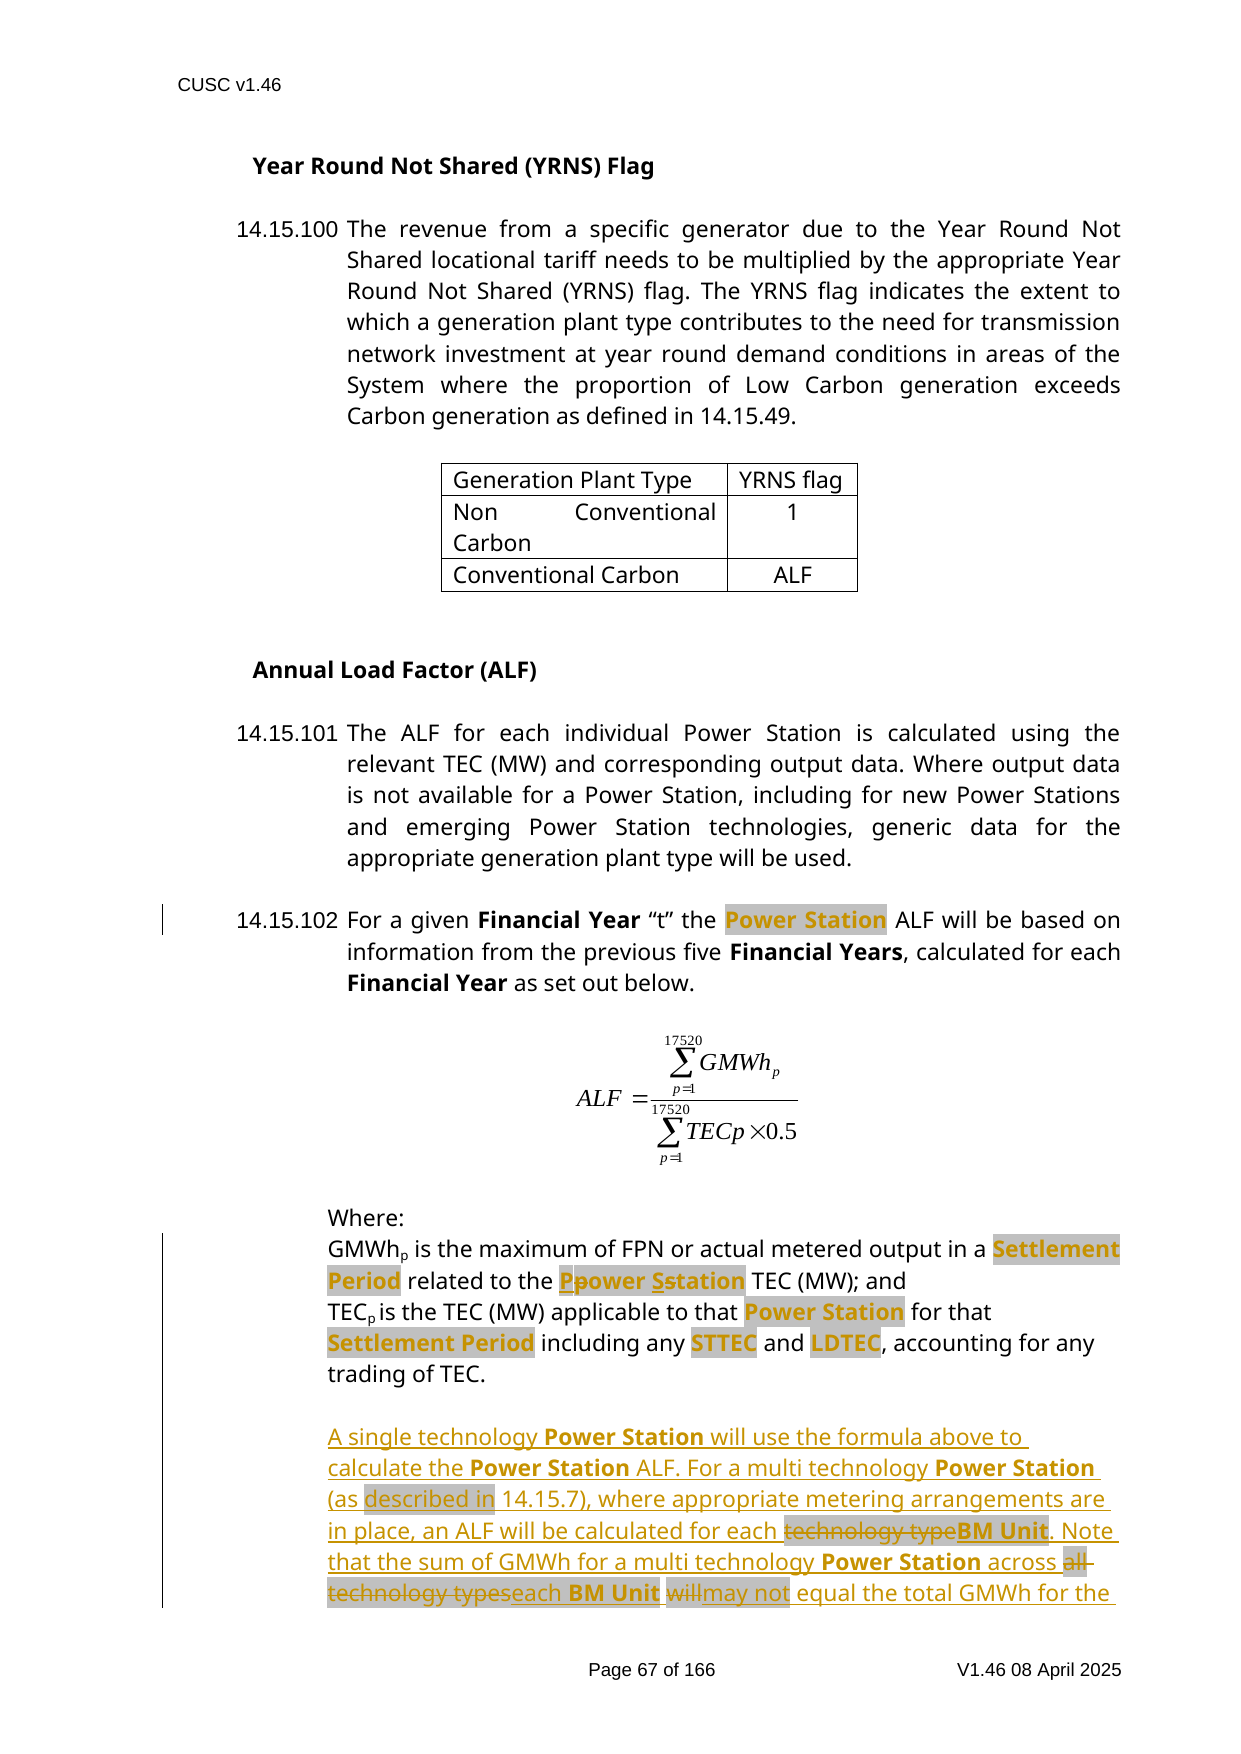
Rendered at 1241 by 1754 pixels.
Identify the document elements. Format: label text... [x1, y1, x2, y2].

text GMWhp is the maximum of FPN or actual metered output in a Settlement Period related to the ower tation TEC (MW); and [327, 1233, 1121, 1296]
table_cell Conventional Carbon [442, 559, 727, 591]
list The ALF for each individual Power Station is calculated using the relevant TEC (MW) and corresponding output data. Where output data is not available for a Power Station, including for new Power Stations and emerging Power Station technologies, generic data for the appropriate generation plant type will be used. [236, 717, 1121, 873]
table_header YRNS flag [728, 464, 857, 495]
text Year Round Not Shared (YRNS) Flag [252, 150, 1121, 181]
text Annual Load Factor (ALF) [252, 654, 1121, 685]
list The revenue from a specific generator due to the Year Round Not Shared locational tariff needs to be multiplied by the appropriate Year Round Not Shared (YRNS) flag. The YRNS flag indicates the extent to which a generation plant type contributes to the need for transmission network investment at year round demand conditions in areas of the System where the proportion of Low Carbon generation exceeds Carbon generation as defined in 14.15.49. [236, 212, 1121, 431]
table_cell 1 [728, 496, 857, 558]
text TECp is the TEC (MW) applicable to that Power Station for that Settlement Period including any STTEC and LDTEC, accounting for any trading of TEC. [327, 1296, 1121, 1390]
table_header Generation Plant Type [442, 464, 727, 495]
text Where: [327, 1202, 1121, 1233]
table_cell ALF [728, 559, 857, 591]
table_cell Non Conventional Carbon [442, 496, 727, 558]
list For a given Financial Year “t” the Power Station ALF will be based on information from the previous five Financial Years, calculated for each Financial Year as set out below. [236, 904, 1121, 998]
